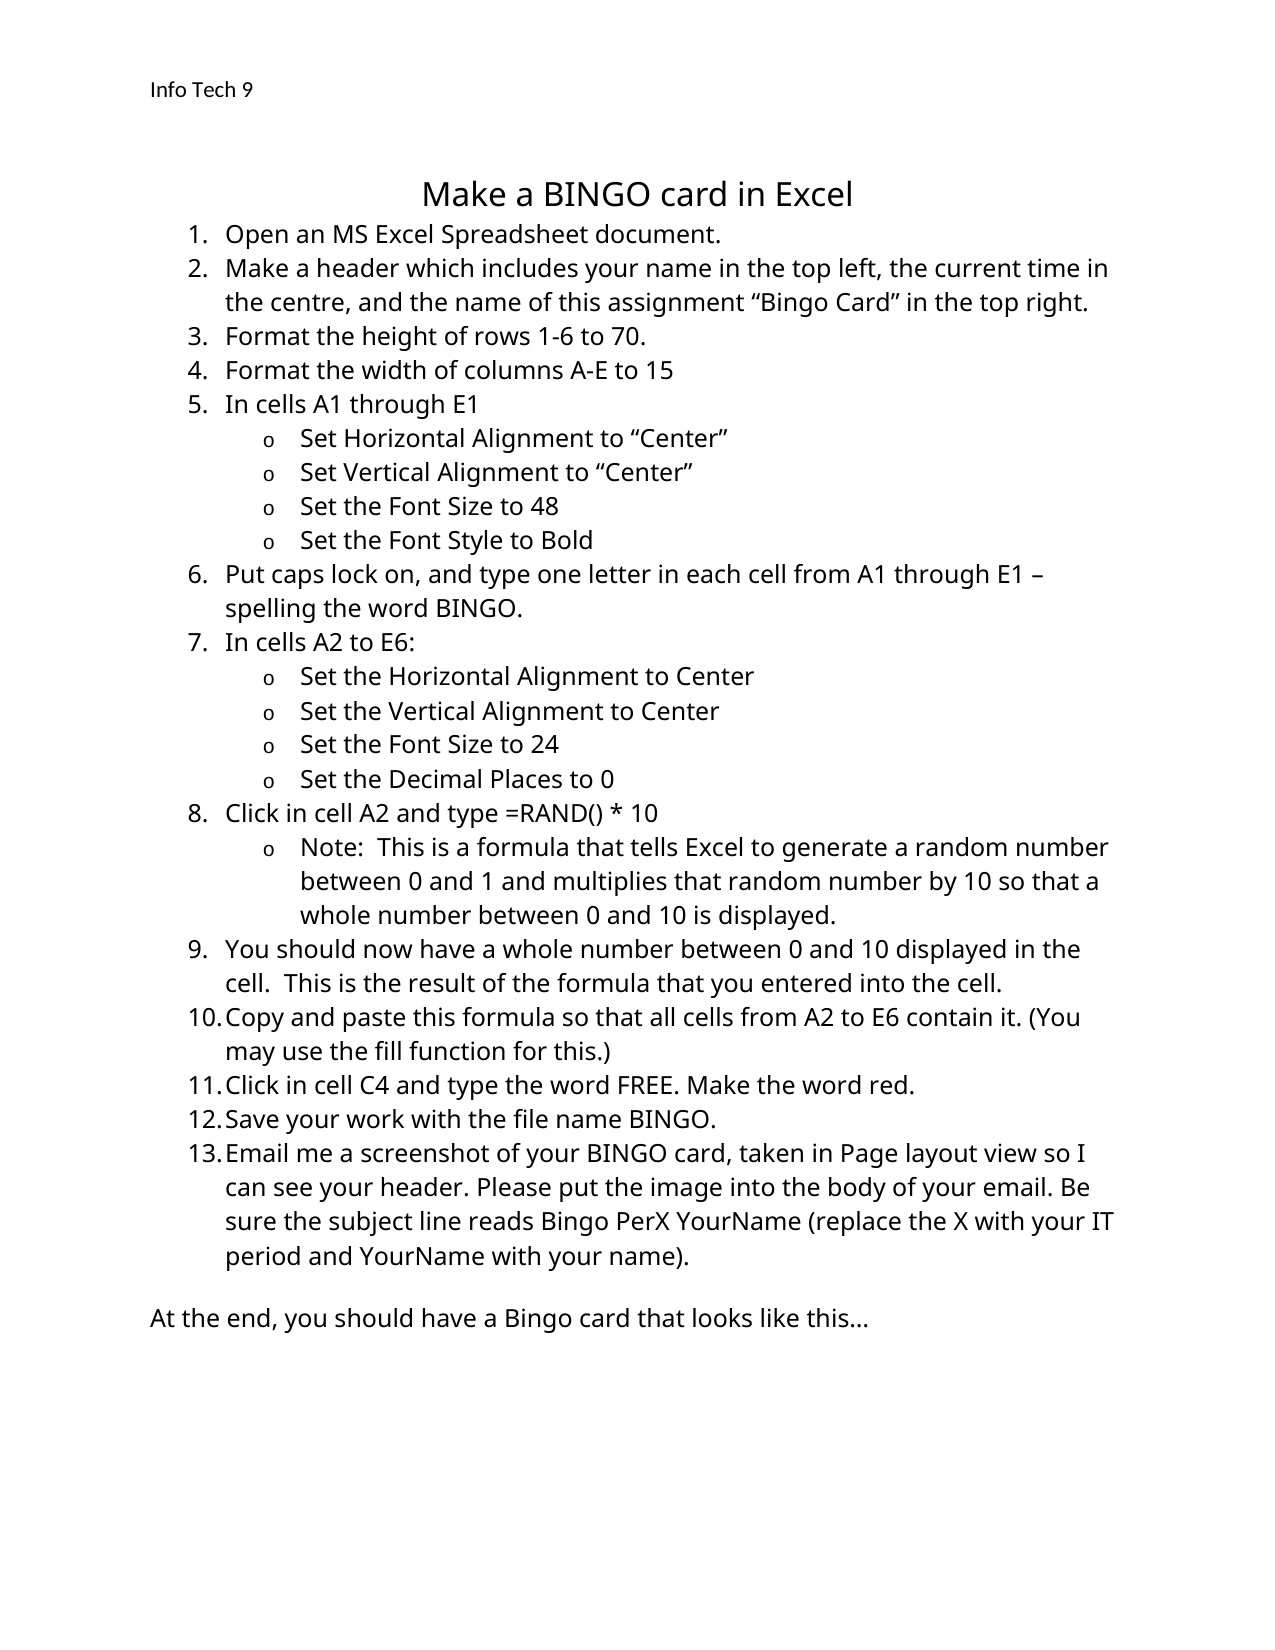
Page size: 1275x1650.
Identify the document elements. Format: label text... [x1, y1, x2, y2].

list Copy and paste this formula so that all cells from A2 to E6 contain it. (You may use the fill function for this.) [187, 1000, 1125, 1068]
list Set the Font Size to 24 [262, 727, 1125, 761]
list Open an MS Excel Spreadsheet document. [187, 216, 1125, 250]
list Set Vertical Alignment to “Center” [262, 455, 1125, 489]
list Put caps lock on, and type one letter in each cell from A1 through E1 – spelling the word BINGO. [187, 557, 1125, 625]
list Save your work with the file name BINGO. [187, 1102, 1125, 1136]
list Set Horizontal Alignment to “Center” [262, 421, 1125, 455]
list Click in cell C4 and type the word FREE. Make the word red. [187, 1068, 1125, 1102]
list Set the Vertical Alignment to Center [262, 693, 1125, 727]
list Format the width of columns A-E to 15 [187, 352, 1125, 387]
text At the end, you should have a Bingo card that looks like this… [150, 1301, 1125, 1335]
list Click in cell A2 and type =RAND() * 10 [187, 795, 1125, 829]
list In cells A1 through E1 [187, 387, 1125, 421]
list In cells A2 to E6: [187, 625, 1125, 659]
list Set the Font Size to 48 [262, 489, 1125, 523]
list Set the Horizontal Alignment to Center [262, 659, 1125, 693]
list Format the height of rows 1-6 to 70. [187, 318, 1125, 352]
list You should now have a whole number between 0 and 10 displayed in the cell. This is the result of the formula that you entered into the cell. [187, 932, 1125, 1000]
list Set the Font Style to Bold [262, 523, 1125, 557]
list Email me a screenshot of your BINGO card, taken in Page layout view so I can see your header. Please put the image into the body of your email. Be sure the subject line reads Bingo PerX YourName (replace the X with your IT period and YourName with your name). [187, 1136, 1125, 1272]
list Set the Decimal Places to 0 [262, 761, 1125, 795]
text Make a BINGO card in Excel [150, 171, 1125, 216]
list Make a header which includes your name in the top left, the current time in the centre, and the name of this assignment “Bingo Card” in the top right. [187, 250, 1125, 318]
list Note: This is a formula that tells Excel to generate a random number between 0 and 1 and multiplies that random number by 10 so that a whole number between 0 and 10 is displayed. [262, 829, 1125, 932]
